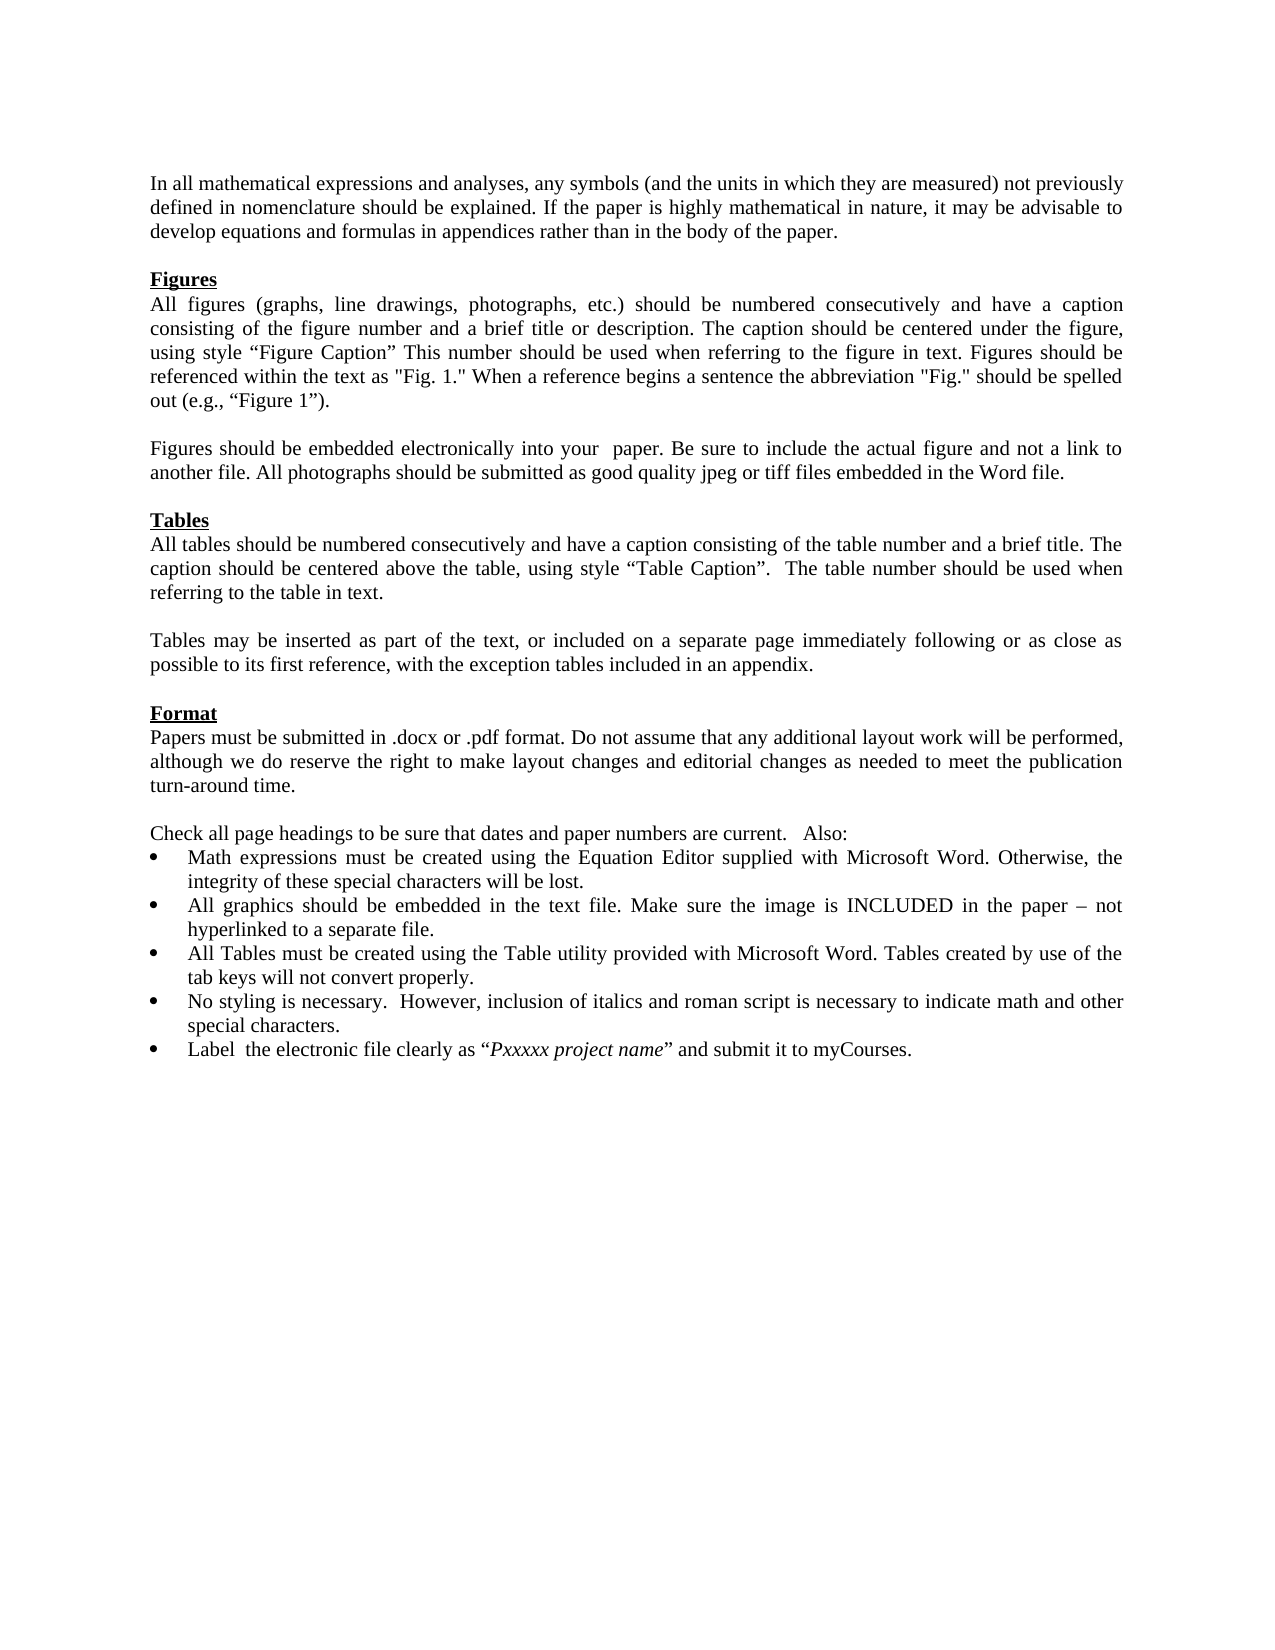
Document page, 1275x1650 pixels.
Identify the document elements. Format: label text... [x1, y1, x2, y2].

text Tables may be inserted as part of the text, or included on a separate page immediately following or as close as possible to its first reference, with the exception tables included in an appendix. [150, 628, 1125, 676]
list Label the electronic file clearly as “Pxxxxx project name” and submit it to myCourses. [150, 1037, 1125, 1061]
list No styling is necessary. However, inclusion of italics and roman script is necessary to indicate math and other special characters. [150, 989, 1125, 1037]
text Figures All figures (graphs, line drawings, photographs, etc.) should be numbered consecutively and have a caption consisting of the figure number and a brief title or description. The caption should be centered under the figure, using style “Figure Caption” This number should be used when referring to the figure in text. Figures should be referenced within the text as "Fig. 1." When a reference begins a sentence the abbreviation "Fig." should be spelled out (e.g., “Figure 1”). [150, 267, 1125, 412]
text In all mathematical expressions and analyses, any symbols (and the units in which they are measured) not previously defined in nomenclature should be explained. If the paper is highly mathematical in nature, it may be advisable to develop equations and formulas in appendices rather than in the body of the paper. [150, 171, 1125, 243]
list All Tables must be created using the Table utility provided with Microsoft Word. Tables created by use of the tab keys will not convert properly. [150, 941, 1125, 989]
text Figures should be embedded electronically into your paper. Be sure to include the actual figure and not a link to another file. All photographs should be submitted as good quality jpeg or tiff files embedded in the Word file. [150, 436, 1125, 484]
text Check all page headings to be sure that dates and paper numbers are current. Also: [150, 821, 1125, 845]
text Tables All tables should be numbered consecutively and have a caption consisting of the table number and a brief title. The caption should be centered above the table, using style “Table Caption”. The table number should be used when referring to the table in text. [150, 508, 1125, 604]
text Format Papers must be submitted in .docx or .pdf format. Do not assume that any additional layout work will be performed, although we do reserve the right to make layout changes and editorial changes as needed to meet the publication turn-around time. [150, 701, 1125, 797]
list All graphics should be embedded in the text file. Make sure the image is INCLUDED in the paper – not hyperlinked to a separate file. [150, 893, 1125, 941]
list Math expressions must be created using the Equation Editor supplied with Microsoft Word. Otherwise, the integrity of these special characters will be lost. [150, 845, 1125, 893]
